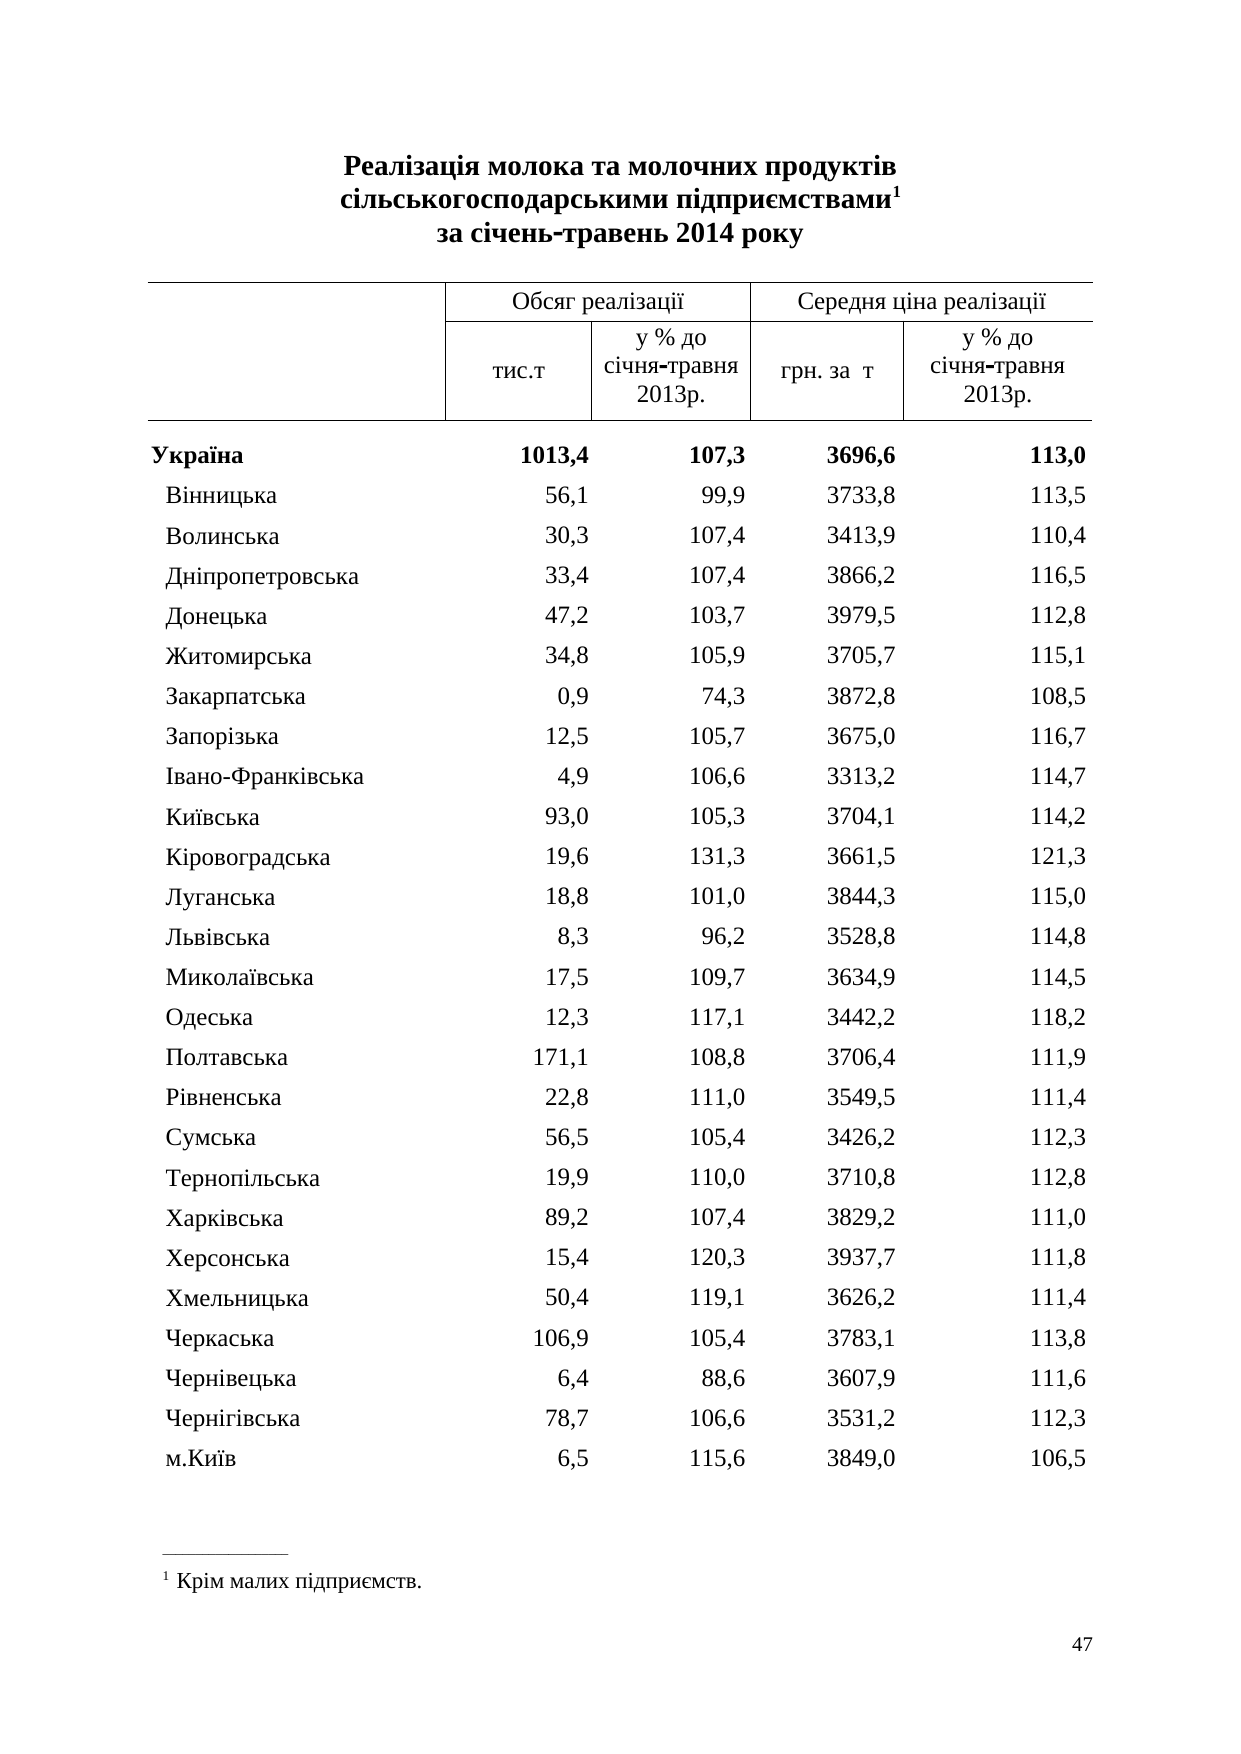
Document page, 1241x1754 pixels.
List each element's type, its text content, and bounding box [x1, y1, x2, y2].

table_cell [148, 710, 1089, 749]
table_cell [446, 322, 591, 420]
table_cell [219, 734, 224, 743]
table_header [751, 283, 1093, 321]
text Реалізація молока та молочних продуктів [148, 148, 1092, 181]
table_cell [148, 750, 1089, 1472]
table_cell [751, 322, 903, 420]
text сільськогосподарськими підприємствами1 [148, 181, 1092, 215]
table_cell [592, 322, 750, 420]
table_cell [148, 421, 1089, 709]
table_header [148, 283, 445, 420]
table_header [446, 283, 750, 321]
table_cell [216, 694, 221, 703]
text за січеньтравень 2014 року [148, 215, 1092, 248]
text ___________________ [162, 1541, 1092, 1568]
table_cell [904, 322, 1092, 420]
text 1 Крім малих підприємств. [162, 1568, 1092, 1594]
